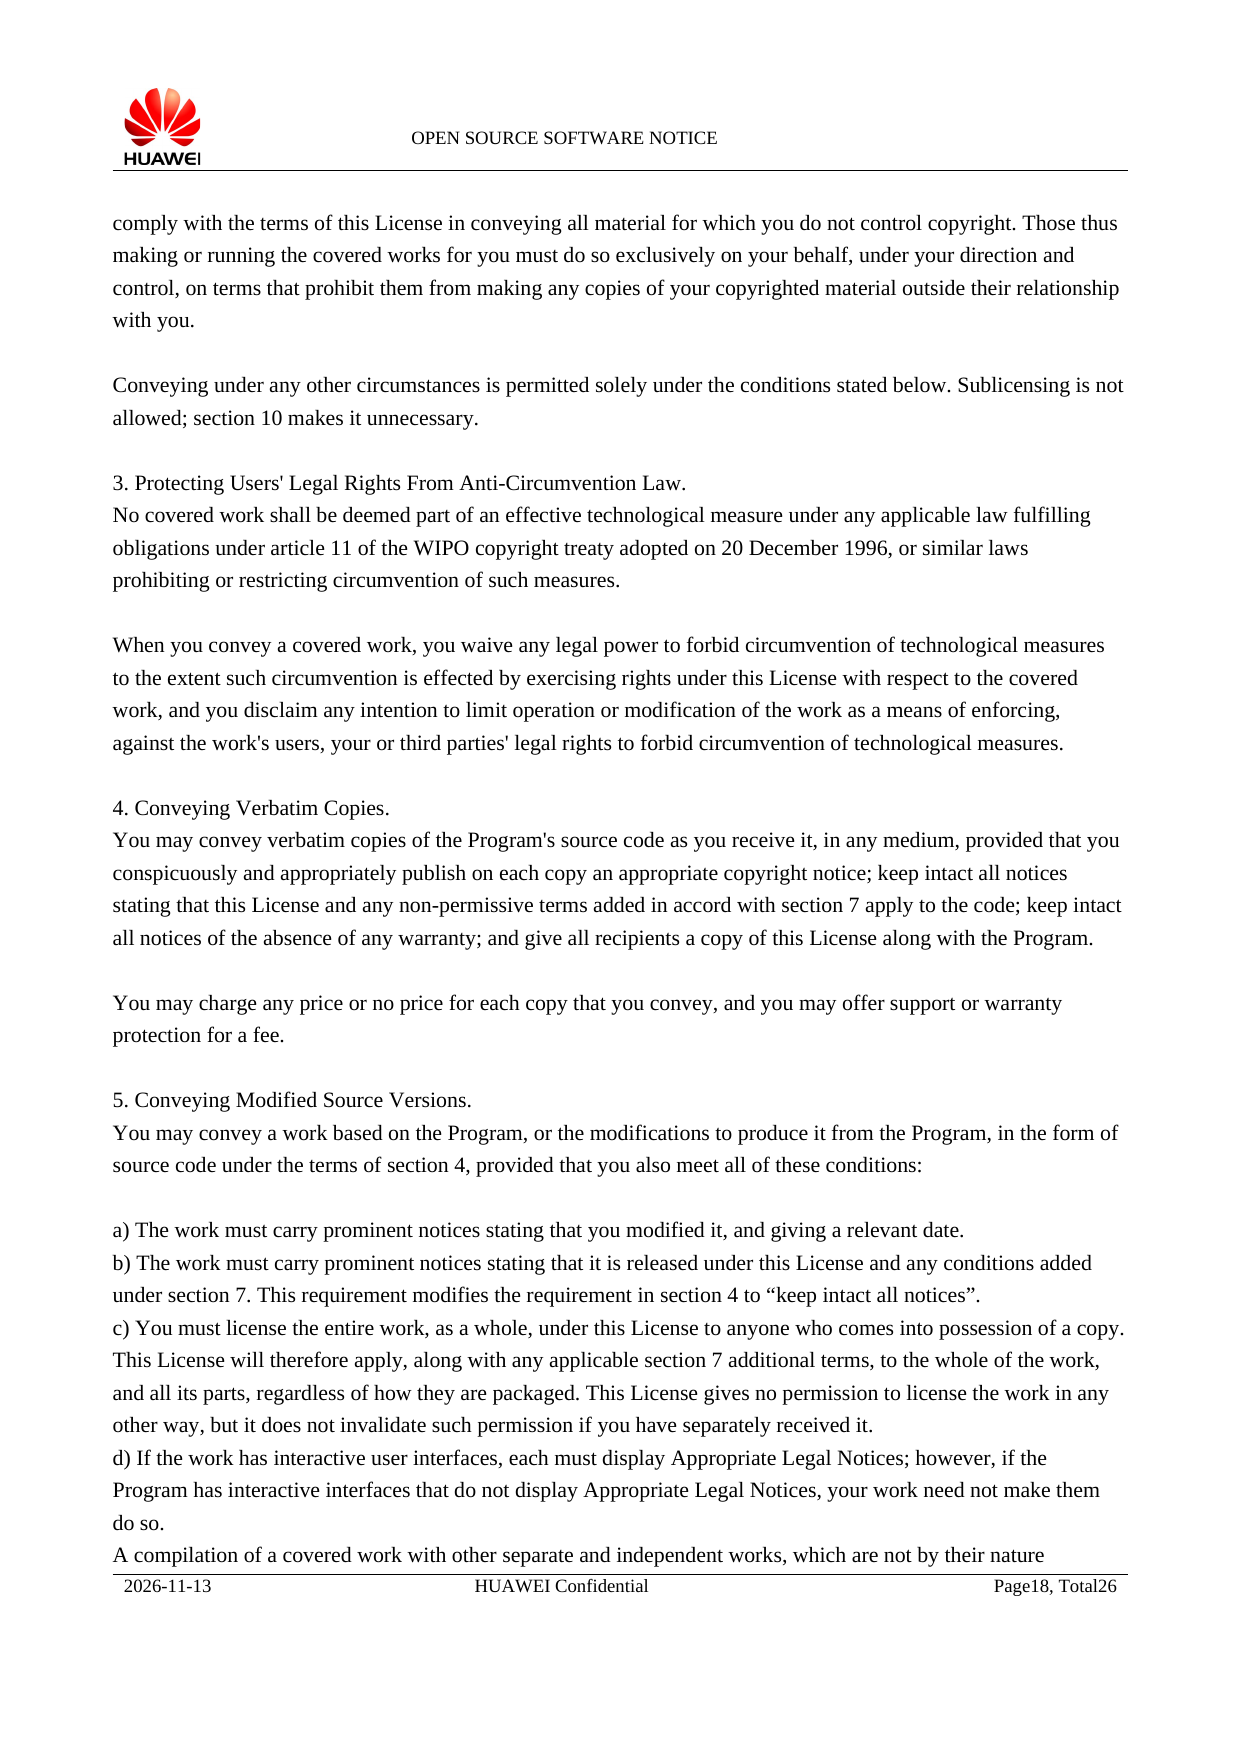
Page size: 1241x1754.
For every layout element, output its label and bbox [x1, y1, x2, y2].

picture [124, 88, 201, 165]
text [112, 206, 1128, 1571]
